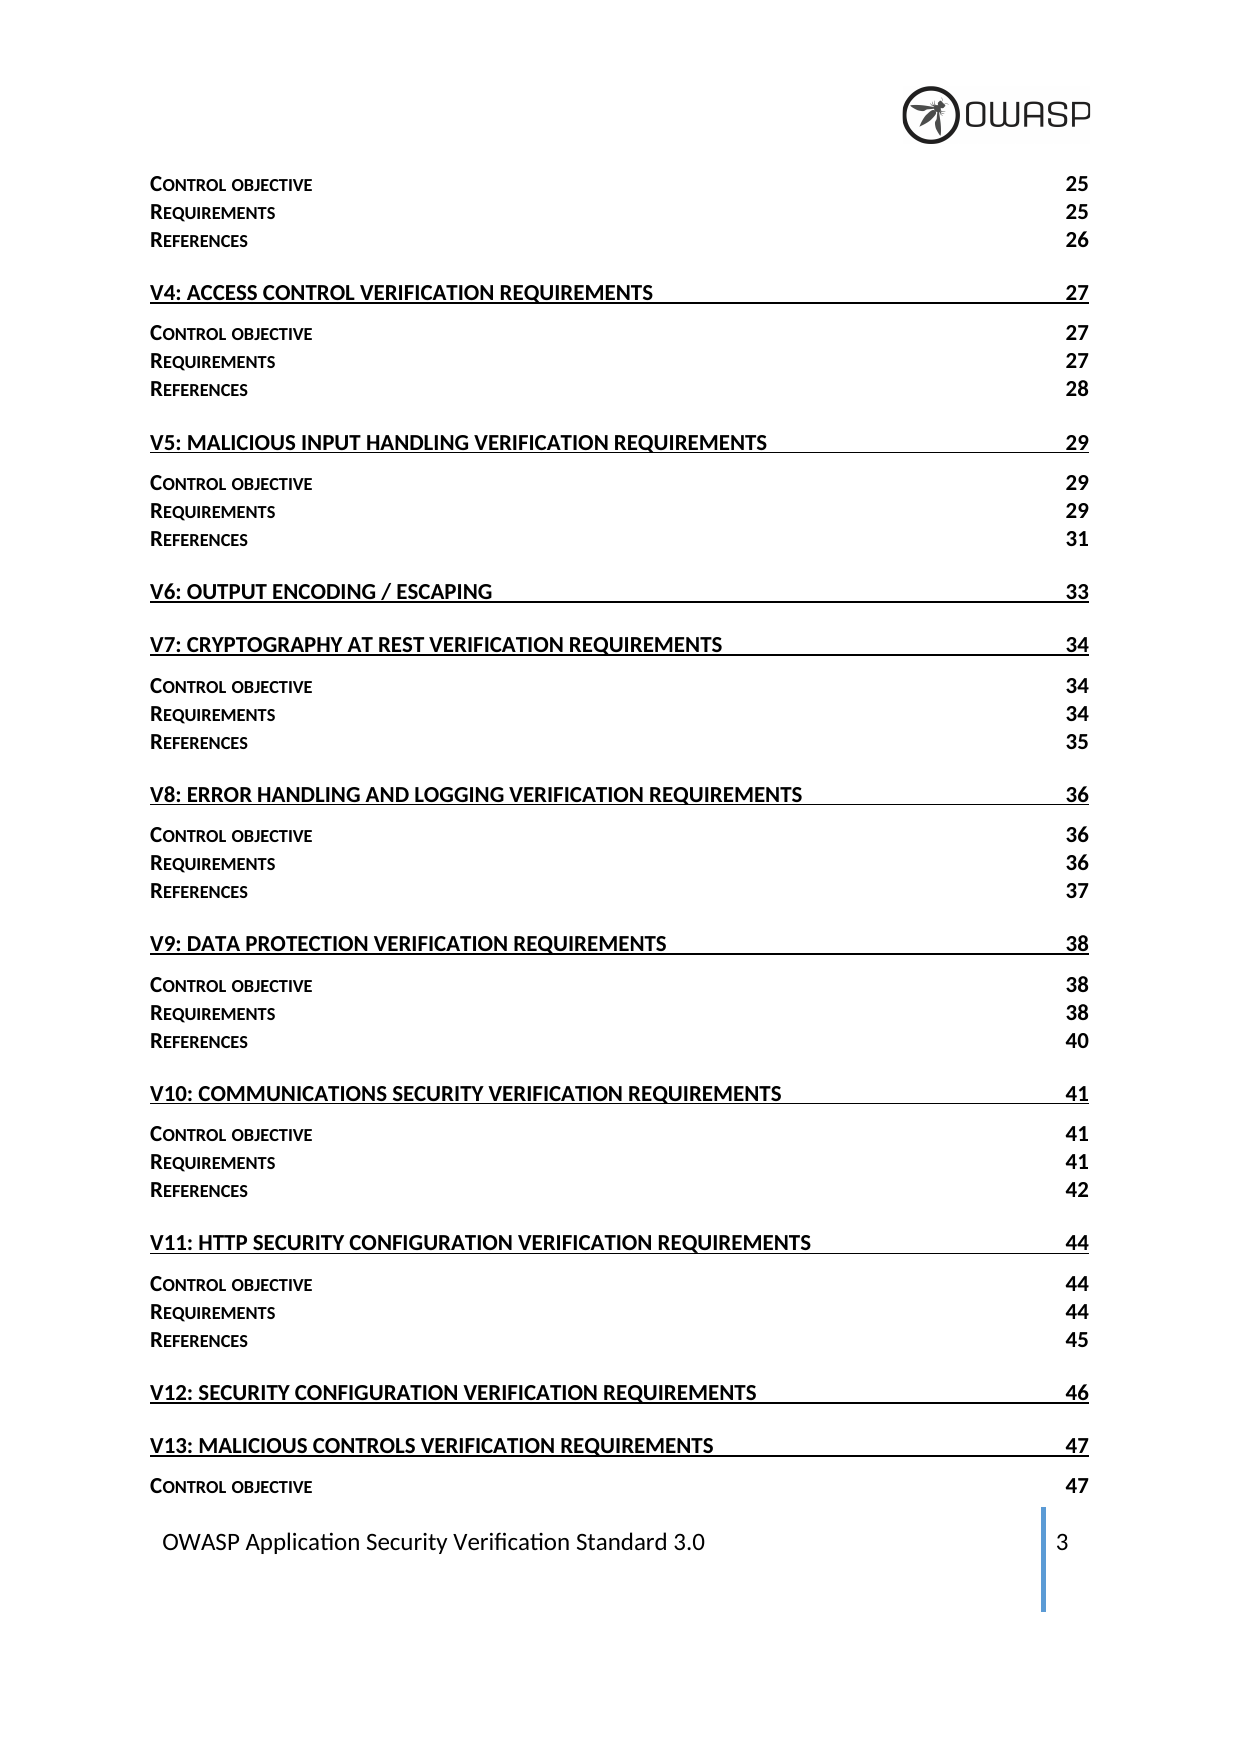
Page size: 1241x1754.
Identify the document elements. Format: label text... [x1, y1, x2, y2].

text References 28 [150, 374, 1090, 403]
text V9: Data protection verification requirements 38 [150, 929, 1090, 957]
text Requirements 27 [150, 347, 1090, 374]
text References 45 [150, 1325, 1090, 1353]
text Control objective 29 [150, 468, 1090, 496]
text Control objective 34 [150, 671, 1090, 699]
text V12: Security configuration verification requirements 46 [150, 1378, 1090, 1406]
text V8: Error handling and logging verification requirements 36 [150, 780, 1090, 808]
text V10: Communications security verification requirements 41 [150, 1079, 1090, 1107]
text Control objective 38 [150, 970, 1090, 998]
text V5: Malicious input handling verification requirements 29 [150, 428, 1090, 456]
text References 35 [150, 727, 1090, 755]
text Requirements 44 [150, 1297, 1090, 1325]
text Requirements 41 [150, 1147, 1090, 1176]
text References 40 [150, 1026, 1090, 1054]
text Control objective 41 [150, 1119, 1090, 1147]
text References 42 [150, 1176, 1090, 1203]
text V13: Malicious controls verification requirements 47 [150, 1431, 1090, 1459]
picture [902, 86, 1091, 144]
text Control objective 36 [150, 820, 1090, 848]
text References 37 [150, 876, 1090, 904]
text V7: Cryptography at rest verification requirements 34 [150, 630, 1090, 658]
text Requirements 29 [150, 496, 1090, 524]
text Requirements 25 [150, 197, 1090, 225]
text Control objective 47 [150, 1472, 1090, 1500]
text Requirements 38 [150, 998, 1090, 1026]
text V4: Access Control Verification Requirements 27 [150, 278, 1090, 306]
text Requirements 34 [150, 699, 1090, 727]
text V6: Output encoding / escaping 33 [150, 577, 1090, 605]
text References 26 [150, 225, 1090, 253]
text Control objective 44 [150, 1269, 1090, 1297]
text Control objective 27 [150, 318, 1090, 347]
text Control objective 25 [150, 169, 1090, 197]
text References 31 [150, 524, 1090, 552]
text Requirements 36 [150, 848, 1090, 876]
text V11: HTTP security configuration verification requirements 44 [150, 1228, 1090, 1257]
